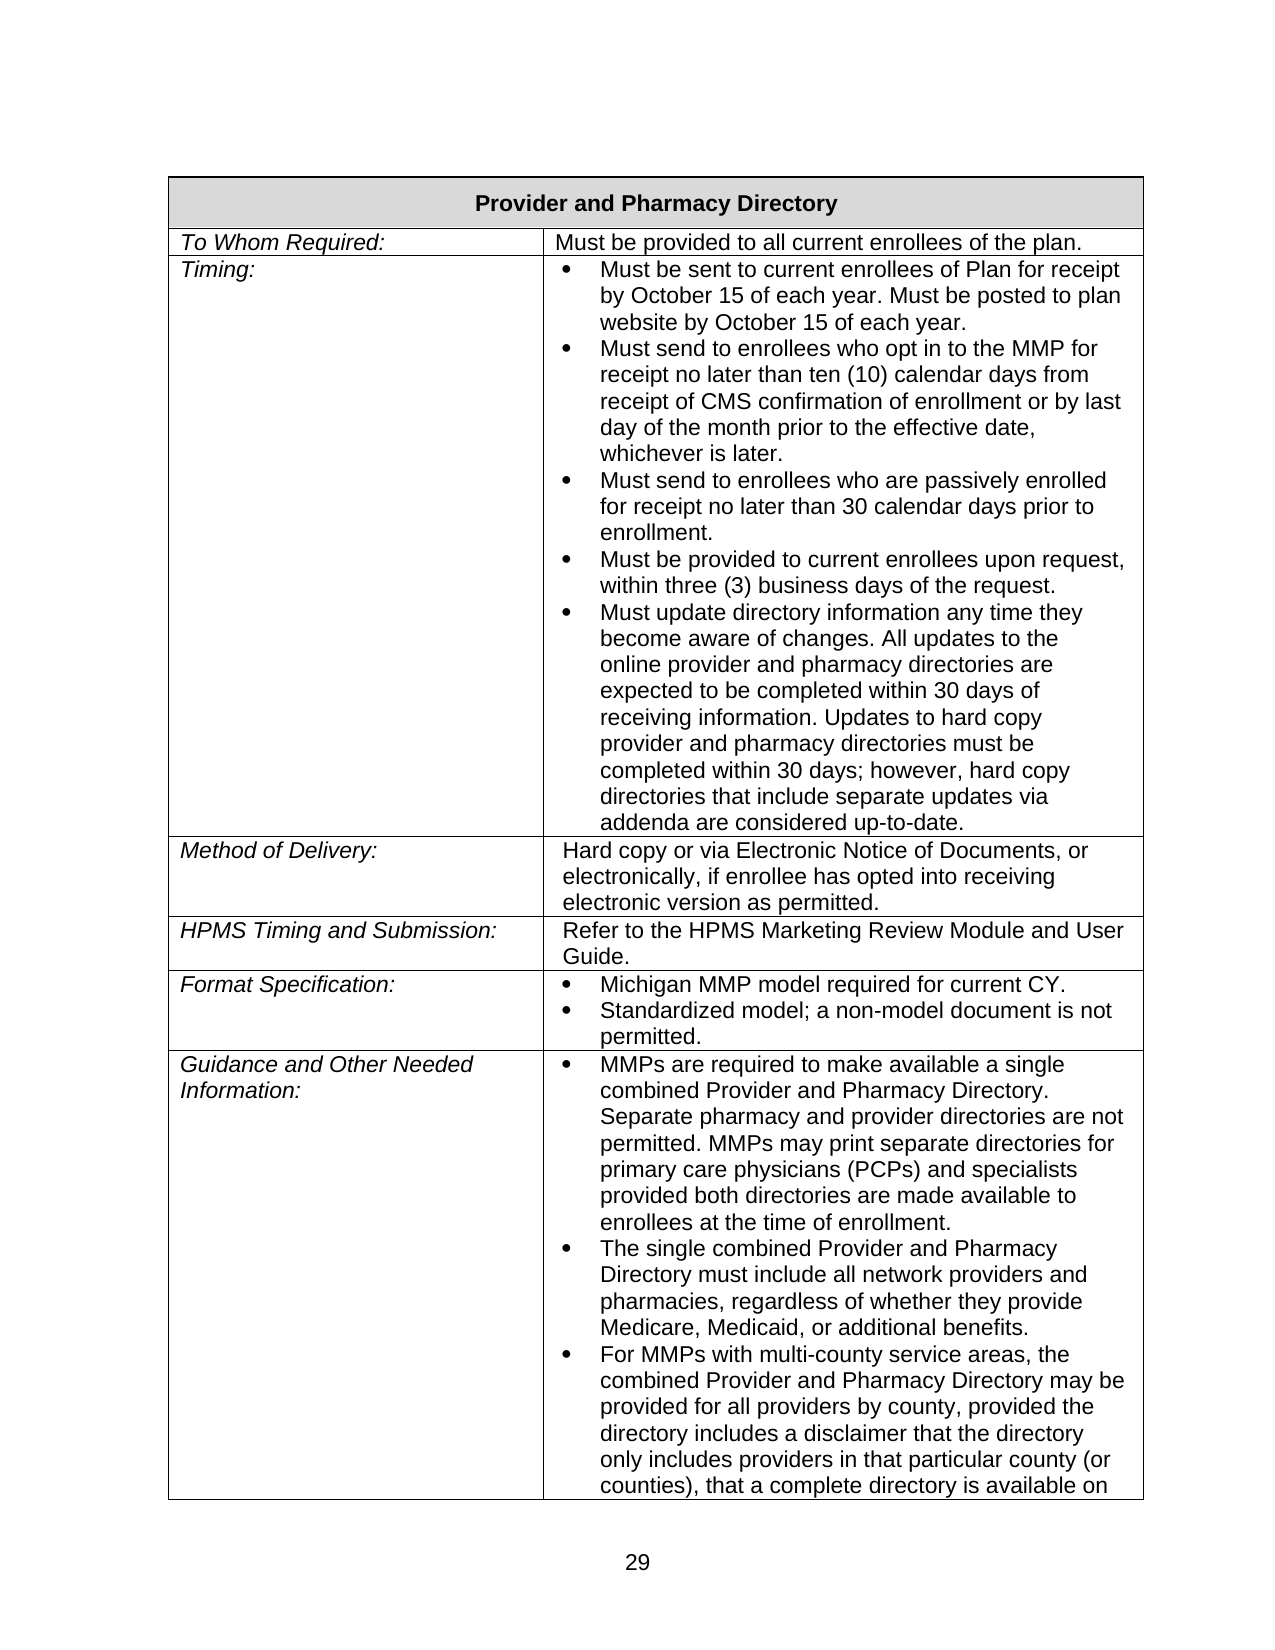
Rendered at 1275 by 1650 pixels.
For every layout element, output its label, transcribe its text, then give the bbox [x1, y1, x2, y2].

table_cell Timing: [169, 256, 543, 836]
table_cell Method of Delivery: [169, 837, 543, 916]
table_cell HPMS Timing and Submission: [169, 917, 543, 969]
table_cell To Whom Required: [169, 229, 543, 255]
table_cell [544, 1051, 1143, 1499]
table_cell Hard copy or via Electronic Notice of Documents, or electronically, if enrollee has opted into receiving electronic version as permitted. [544, 837, 1143, 916]
table_cell Michigan MMP model required for current CY. Standardized model; a non-model document is not permitted. [544, 971, 1143, 1049]
table_cell Refer to the HPMS Marketing Review Module and User Guide. [544, 917, 1143, 969]
table_cell Format Specification: [169, 971, 543, 1049]
table_cell Guidance and Other Needed Information: [169, 1051, 543, 1499]
table_header Provider and Pharmacy Directory [169, 178, 1143, 227]
table_cell Must be provided to all current enrollees of the plan. [544, 229, 1143, 255]
table_cell Must be sent to current enrollees of Plan for receipt by October 15 of each year. Must be posted to plan website by October 15 of each year. Must send to enrollees who opt in to the MMP for receipt no later than ten (10) calendar days from receipt of CMS confirmation of enrollment or by last day of the month prior to the effective date, whichever is later. Must send to enrollees who are passively enrolled for receipt no later than 30 calendar days prior to enrollment. Must be provided to current enrollees upon request, within three (3) business days of the request. Must update directory information any time they become aware of changes. All updates to the online provider and pharmacy directories are expected to be completed within 30 days of receiving information. Updates to hard copy provider and pharmacy directories must be completed within 30 days; however, hard copy directories that include separate updates via addenda are considered up-to-date. [544, 256, 1143, 836]
